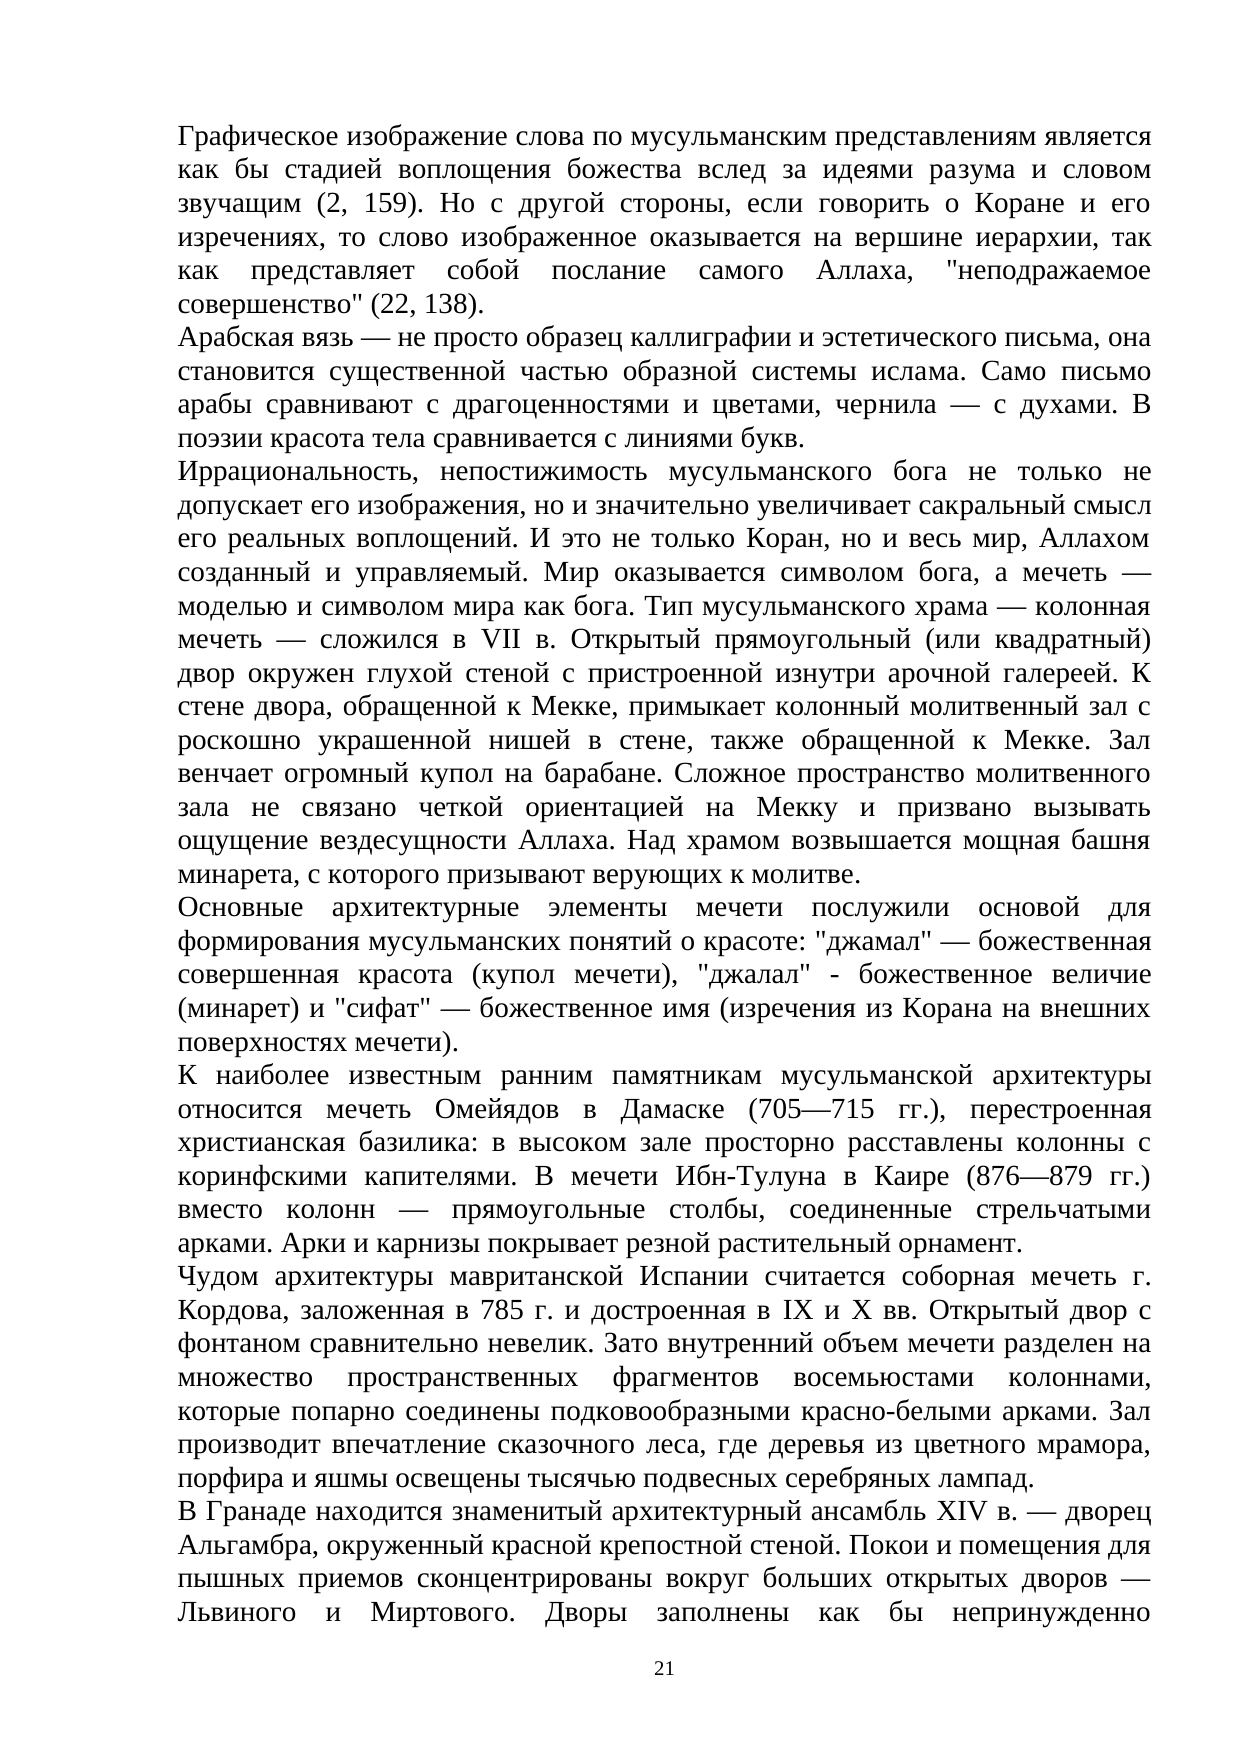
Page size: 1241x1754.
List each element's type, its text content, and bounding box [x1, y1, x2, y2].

text Арабская вязь — не просто образец каллиграфии и эстетического письма, она становится существенной частью образной системы ислама. Само письмо арабы сравнивают с драгоценностями и цветами, чернила — с духами. В поэзии красота тела сравнивается с линиями букв. [177, 319, 1152, 453]
text Иррациональность, непостижимость мусульманского бога не только не допускает его изображения, но и значительно увеличивает сакральный смысл его реальных воплощений. И это не только Коран, но и весь мир, Аллахом созданный и управляемый. Мир оказывается символом бога, а мечеть — моделью и символом мира как бога. Тип мусульманского храма — колонная мечеть — сложился в VII в. Открытый прямоугольный (или квадратный) двор окружен глухой стеной с пристроенной изнутри арочной галереей. К стене двора, обращенной к Мекке, примыкает колонный молитвенный зал с роскошно украшенной нишей в стене, также обращенной к Мекке. Зал венчает огромный купол на барабане. Сложное пространство молитвенного зала не связано четкой ориентацией на Мекку и призвано вызывать ощущение вездесущности Аллаха. Над храмом возвышается мощная башня минарета, с которого призывают верующих к молитве. [177, 453, 1152, 889]
text Чудом архитектуры мавританской Испании считается соборная мечеть г. Кордова, заложенная в 785 г. и достроенная в IX и X вв. Открытый двор с фонтаном сравнительно невелик. Зато внутренний объем мечети разделен на множество пространственных фрагментов восемьюстами колоннами, которые попарно соединены подковообразными красно-белыми арками. Зал производит впечатление сказочного леса, где деревья из цветного мрамора, порфира и яшмы освещены тысячью подвесных серебряных лампад. [177, 1258, 1152, 1493]
text К наиболее известным ранним памятникам мусульманской архитектуры относится мечеть Омейядов в Дамаске (705—715 гг.), перестроенная христианская базилика: в высоком зале просторно расставлены колонны с коринфскими капителями. В мечети Ибн-Тулуна в Каире (876—879 гг.) вместо колонн — прямоугольные столбы, соединенные стрельчатыми арками. Арки и карнизы покрывает резной растительный орнамент. [177, 1057, 1152, 1258]
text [177, 1493, 1152, 1627]
text Графическое изображение слова по мусульманским представлениям является как бы стадией воплощения божества вслед за идеями разума и словом звучащим (2, 159). Но с другой стороны, если говорить о Коране и его изречениях, то слово изображенное оказывается на вершине иерархии, так как представляет собой послание самого Аллаха, "неподражаемое совершенство" (22, 138). [177, 118, 1152, 319]
text Основные архитектурные элементы мечети послужили основой для формирования мусульманских понятий о красоте: "джамал" — божественная совершенная красота (купол мечети), "джалал" - божественное величие (минарет) и "сифат" — божественное имя (изречения из Корана на внешних поверхностях мечети). [177, 889, 1152, 1057]
